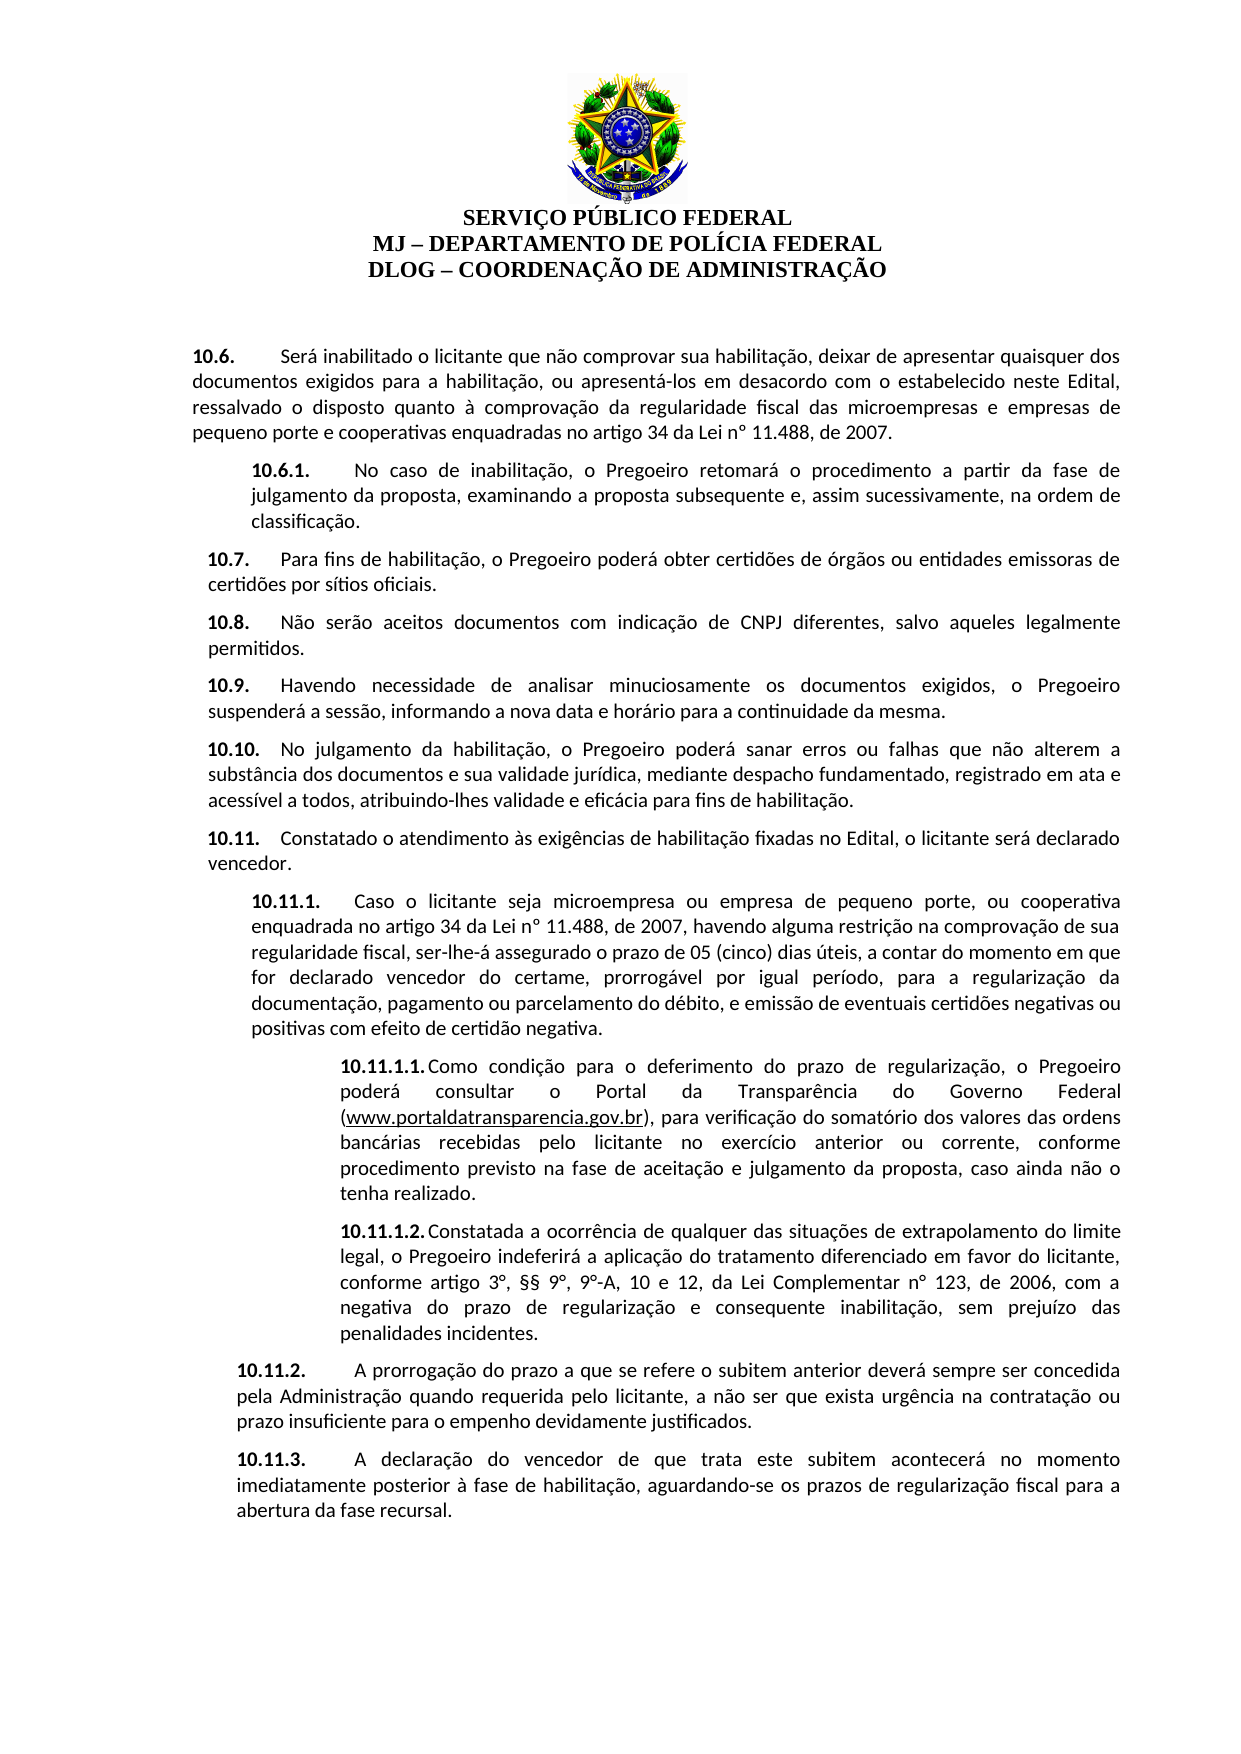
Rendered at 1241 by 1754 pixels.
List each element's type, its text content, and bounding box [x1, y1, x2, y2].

list Constatada a ocorrência de qualquer das situações de extrapolamento do limite legal, o Pregoeiro indeferirá a aplicação do tratamento diferenciado em favor do licitante, conforme artigo 3°, §§ 9°, 9°-A, 10 e 12, da Lei Complementar n° 123, de 2006, com a negativa do prazo de regularização e consequente inabilitação, sem prejuízo das penalidades incidentes. [340, 1218, 1122, 1345]
list Não serão aceitos documentos com indicação de CNPJ diferentes, salvo aqueles legalmente permitidos. [207, 609, 1122, 660]
list Para fins de habilitação, o Pregoeiro poderá obter certidões de órgãos ou entidades emissoras de certidões por sítios oficiais. [207, 546, 1122, 597]
list Caso o licitante seja microempresa ou empresa de pequeno porte, ou cooperativa enquadrada no artigo 34 da Lei nº 11.488, de 2007, havendo alguma restrição na comprovação de sua regularidade fiscal, ser-lhe-á assegurado o prazo de 05 (cinco) dias úteis, a contar do momento em que for declarado vencedor do certame, prorrogável por igual período, para a regularização da documentação, pagamento ou parcelamento do débito, e emissão de eventuais certidões negativas ou positivas com efeito de certidão negativa. [251, 888, 1122, 1041]
list Será inabilitado o licitante que não comprovar sua habilitação, deixar de apresentar quaisquer dos documentos exigidos para a habilitação, ou apresentá-los em desacordo com o estabelecido neste Edital, ressalvado o disposto quanto à comprovação da regularidade fiscal das microempresas e empresas de pequeno porte e cooperativas enquadradas no artigo 34 da Lei nº 11.488, de 2007. [192, 343, 1122, 445]
list Como condição para o deferimento do prazo de regularização, o Pregoeiro poderá consultar o Portal da Transparência do Governo Federal (www.portaldatransparencia.gov.br), para verificação do somatório dos valores das ordens bancárias recebidas pelo licitante no exercício anterior ou corrente, conforme procedimento previsto na fase de aceitação e julgamento da proposta, caso ainda não o tenha realizado. [340, 1053, 1122, 1206]
list A declaração do vencedor de que trata este subitem acontecerá no momento imediatamente posterior à fase de habilitação, aguardando-se os prazos de regularização fiscal para a abertura da fase recursal. [236, 1446, 1122, 1523]
picture [567, 73, 688, 204]
list Havendo necessidade de analisar minuciosamente os documentos exigidos, o Pregoeiro suspenderá a sessão, informando a nova data e horário para a continuidade da mesma. [207, 673, 1122, 723]
list A prorrogação do prazo a que se refere o subitem anterior deverá sempre ser concedida pela Administração quando requerida pelo licitante, a não ser que exista urgência na contratação ou prazo insuficiente para o empenho devidamente justificados. [236, 1358, 1122, 1434]
list Constatado o atendimento às exigências de habilitação fixadas no Edital, o licitante será declarado vencedor. [207, 825, 1122, 876]
list No julgamento da habilitação, o Pregoeiro poderá sanar erros ou falhas que não alterem a substância dos documentos e sua validade jurídica, mediante despacho fundamentado, registrado em ata e acessível a todos, atribuindo-lhes validade e eficácia para fins de habilitação. [207, 736, 1122, 812]
list No caso de inabilitação, o Pregoeiro retomará o procedimento a partir da fase de julgamento da proposta, examinando a proposta subsequente e, assim sucessivamente, na ordem de classificação. [251, 457, 1122, 533]
